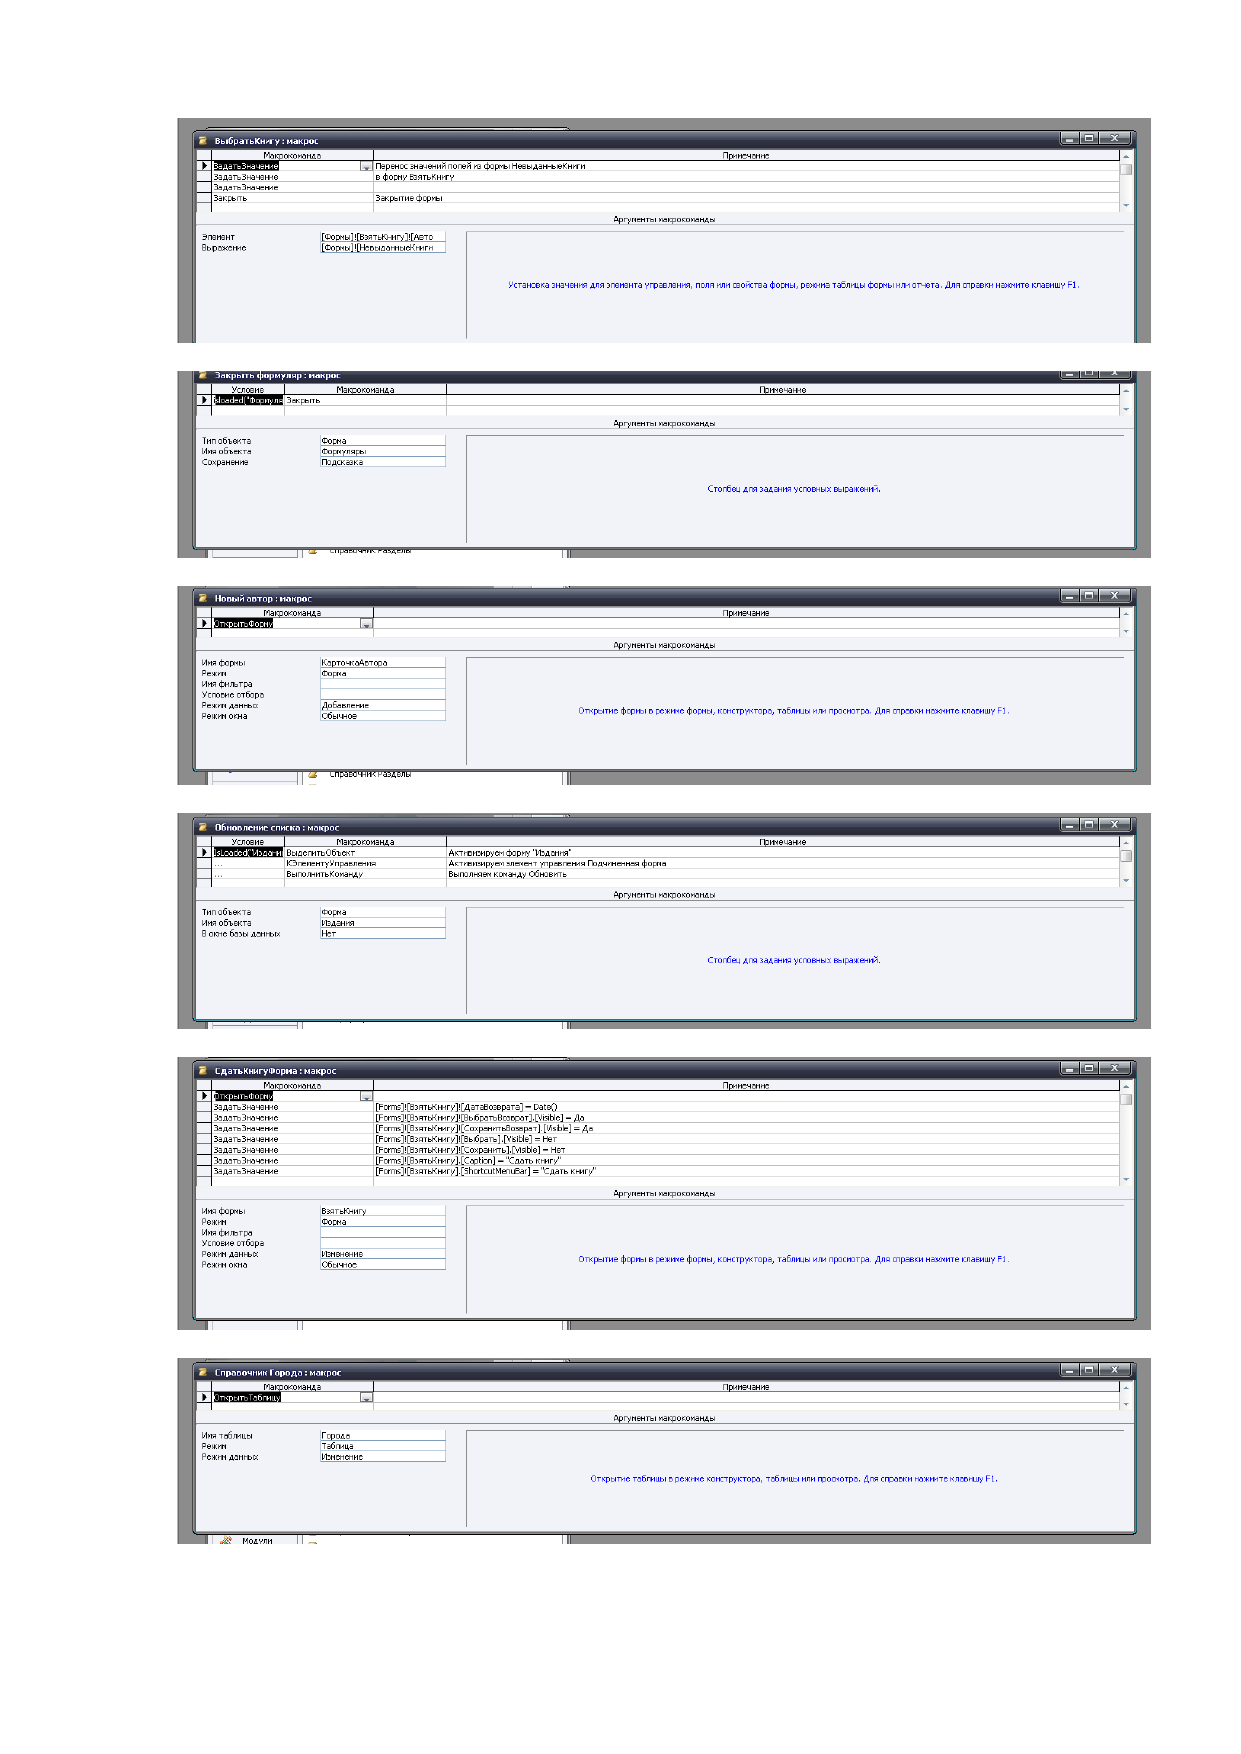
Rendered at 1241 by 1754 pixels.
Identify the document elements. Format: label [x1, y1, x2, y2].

picture [177, 586, 1152, 785]
picture [177, 813, 1152, 1029]
picture [177, 1358, 1152, 1544]
picture [177, 118, 1152, 343]
picture [177, 1057, 1152, 1330]
picture [177, 371, 1152, 558]
